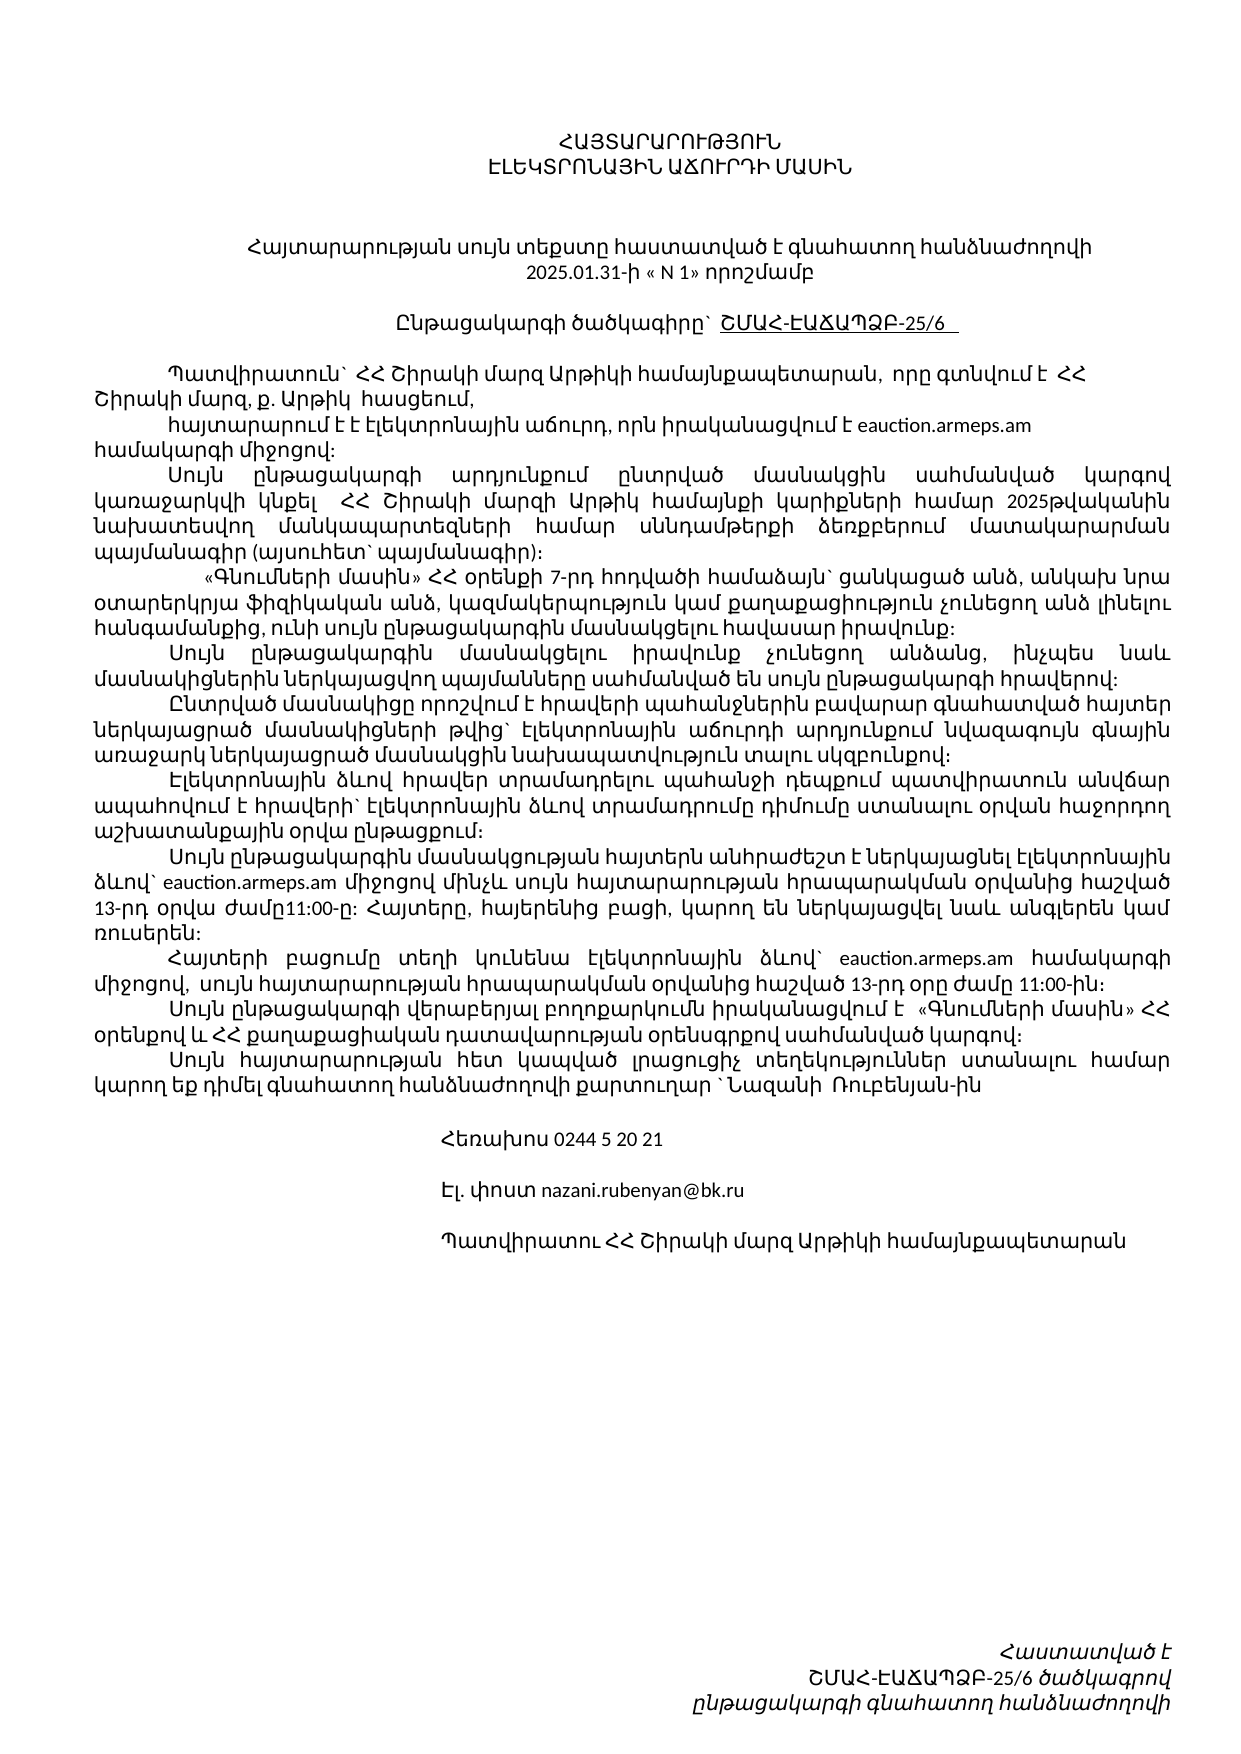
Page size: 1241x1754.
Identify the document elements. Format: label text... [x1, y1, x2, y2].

text Էլ. փոստ nazani.rubenyan@bk.ru [94, 1177, 1171, 1203]
text Հեռախոս 0244 5 20 21 [94, 1126, 1171, 1152]
text Ընտրված մասնակիցը որոշվում է հրավերի պահանջներին բավարար գնահատված հայտեր ներկայացրած մասնակիցների թվից` էլեկտրոնային աճուրդի արդյունքում նվազագույն գնային առաջարկ ներկայացրած մասնակցին նախապատվություն տալու սկզբունքով։ [94, 691, 1171, 768]
text հայտարարում է է էլեկտրոնային աճուրդ, որն իրականացվում է eauction.armeps.am համակարգի միջոցով: [94, 412, 1171, 463]
text ՀԱՅՏԱՐԱՐՈՒԹՅՈՒՆ [94, 129, 1171, 154]
text Սույն ընթացակարգի վերաբերյալ բողոքարկումն իրականացվում է «Գնումների մասին» ՀՀ օրենքով և ՀՀ քաղաքացիական դատավարության օրենսգրքով սահմանված կարգով։ [94, 996, 1171, 1047]
text «Գնումների մասին» ՀՀ օրենքի 7-րդ հոդվածի համաձայն` ցանկացած անձ, անկախ նրա օտարերկրյա ֆիզիկական անձ, կազմակերպություն կամ քաղաքացիություն չունեցող անձ լինելու հանգամանքից, ունի սույն ընթացակարգին մասնակցելու հավասար իրավունք: [94, 564, 1171, 641]
text ՇՄԱՀ-ԷԱՃԱՊՁԲ-25/6 ծածկագրով [94, 1665, 1171, 1690]
text Ընթացակարգի ծածկագիրը` ՇՄԱՀ-ԷԱՃԱՊՁԲ-25/6 [94, 310, 1171, 336]
text Սույն ընթացակարգին մասնակցության հայտերն անհրաժեշտ է ներկայացնել էլեկտրոնային ձևով` eauction.armeps.am միջոցով մինչև սույն հայտարարության հրապարակման օրվանից հաշված 13-րդ օրվա ժամը11:00-ը: Հայտերը, հայերենից բացի, կարող են ներկայացվել նաև անգլերեն կամ ռուսերեն: [94, 844, 1171, 946]
text ընթացակարգի գնահատող հանձնաժողովի [94, 1690, 1171, 1716]
text Պատվիրատուն` ՀՀ Շիրակի մարզ Արթիկի համայնքապետարան, որը գտնվում է ՀՀ Շիրակի մարզ, ք. Արթիկ հասցեում, [94, 361, 1171, 412]
text Սույն հայտարարության հետ կապված լրացուցիչ տեղեկություններ ստանալու համար կարող եք դիմել գնահատող հանձնաժողովի քարտուղար ` Նազանի Ռուբենյան-ին [94, 1047, 1171, 1098]
text Հաստատված է [94, 1639, 1171, 1665]
text 2025.01.31 -ի « N 1» որոշմամբ [94, 259, 1171, 285]
text ԷԼԵԿՏՐՈՆԱՅԻՆ ԱՃՈՒՐԴԻ ՄԱՍԻՆ [94, 154, 1171, 180]
text Էլեկտրոնային ձևով հրավեր տրամադրելու պահանջի դեպքում պատվիրատուն անվճար ապահովում է հրավերի` էլեկտրոնային ձևով տրամադրումը դիմումը ստանալու օրվան հաջորդող աշխատանքային օրվա ընթացքում։ [94, 768, 1171, 844]
text Սույն ընթացակարգին մասնակցելու իրավունք չունեցող անձանց, ինչպես նաև մասնակիցներին ներկայացվող պայմանները սահմանված են սույն ընթացակարգի հրավերով: [94, 641, 1171, 691]
text Հայտերի բացումը տեղի կունենա էլեկտրոնային ձևով` eauction.armeps.am համակարգի միջոցով, սույն հայտարարության հրապարակման օրվանից հաշված 13-րդ օրը ժամը 11:00-ին։ [94, 946, 1171, 996]
text Հայտարարության սույն տեքստը հաստատված է գնահատող հանձնաժողովի [94, 234, 1171, 259]
text Սույն ընթացակարգի արդյունքում ընտրված մասնակցին սահմանված կարգով կառաջարկվի կնքել ՀՀ Շիրակի մարզի Արթիկ համայնքի կարիքների համար 2025թվականին նախատեսվող մանկապարտեզների համար սննդամթերքի ձեռքբերում մատակարարման պայմանագիր (այսուհետ` պայմանագիր)։ [94, 463, 1171, 564]
text Պատվիրատու ՀՀ Շիրակի մարզ Արթիկի համայնքապետարան [94, 1228, 1171, 1253]
